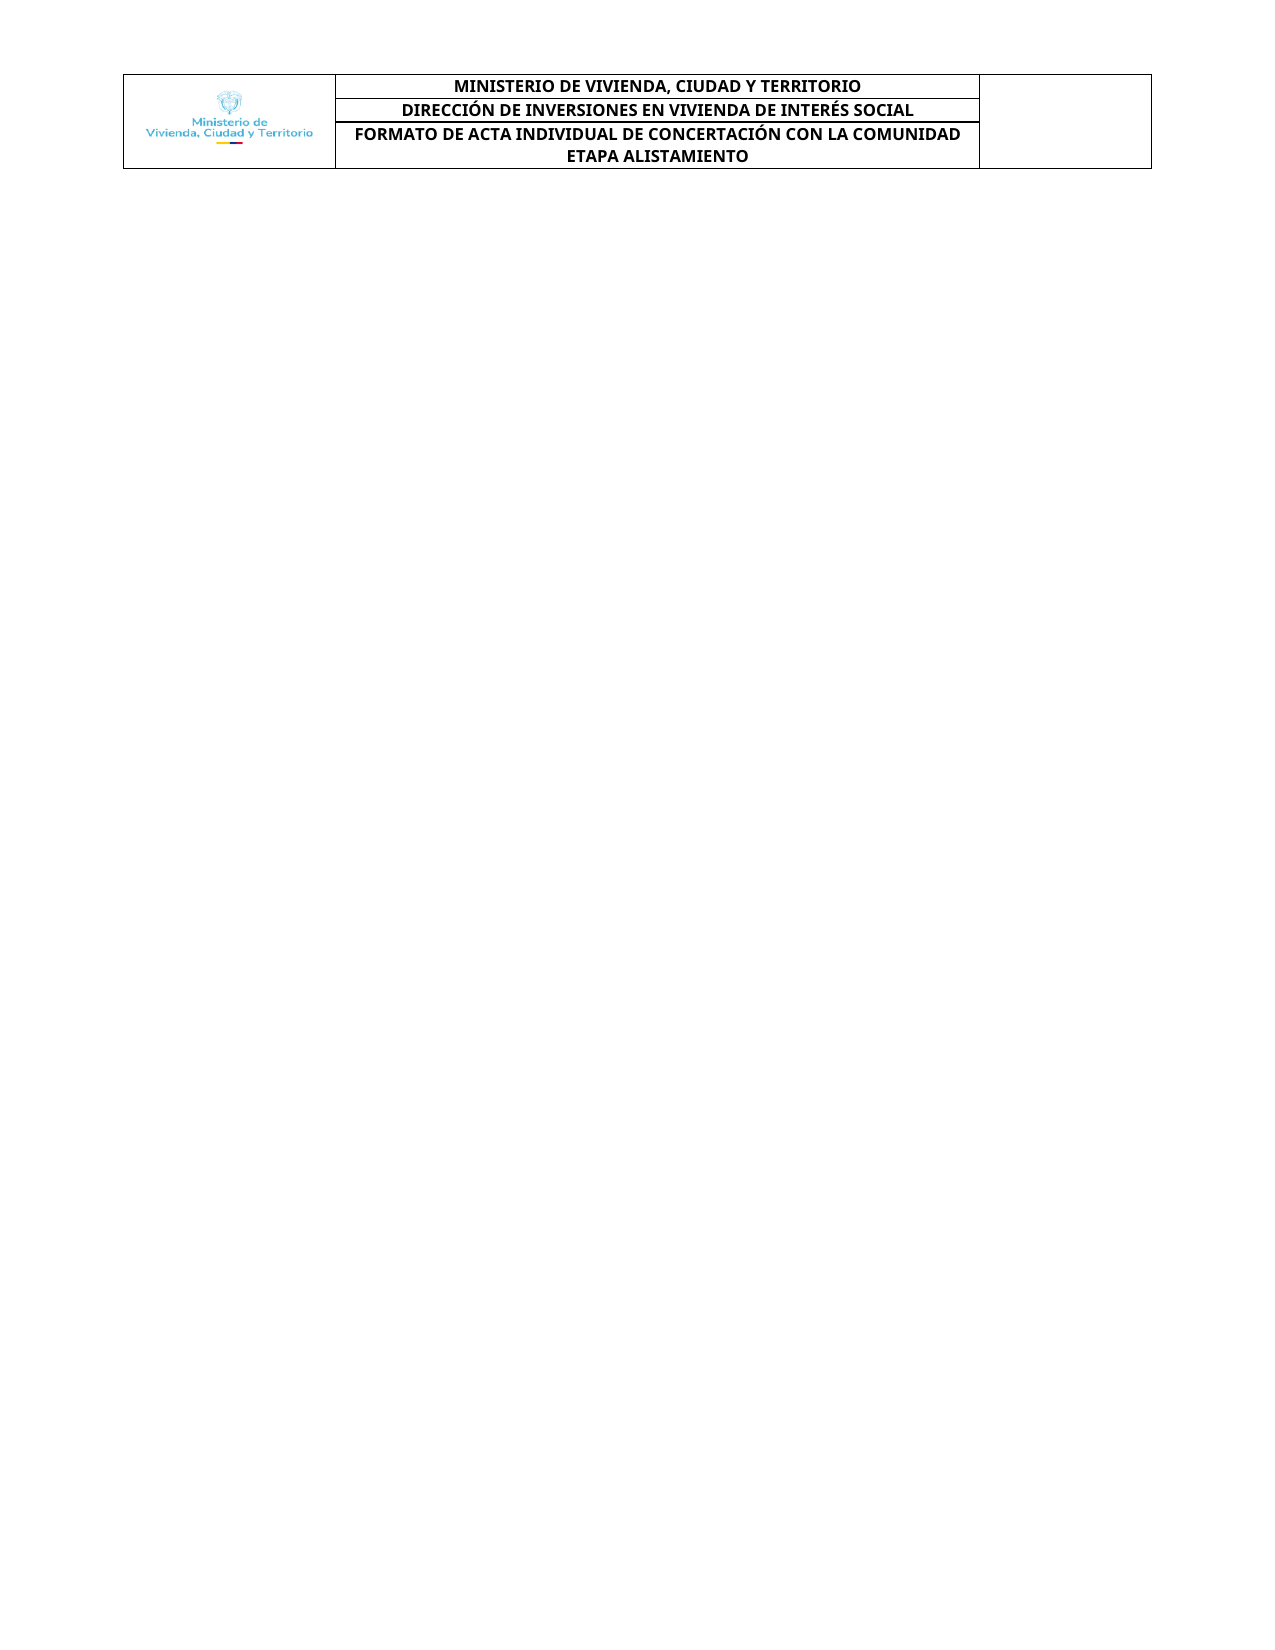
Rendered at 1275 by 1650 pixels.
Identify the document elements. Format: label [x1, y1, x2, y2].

picture [129, 87, 321, 146]
